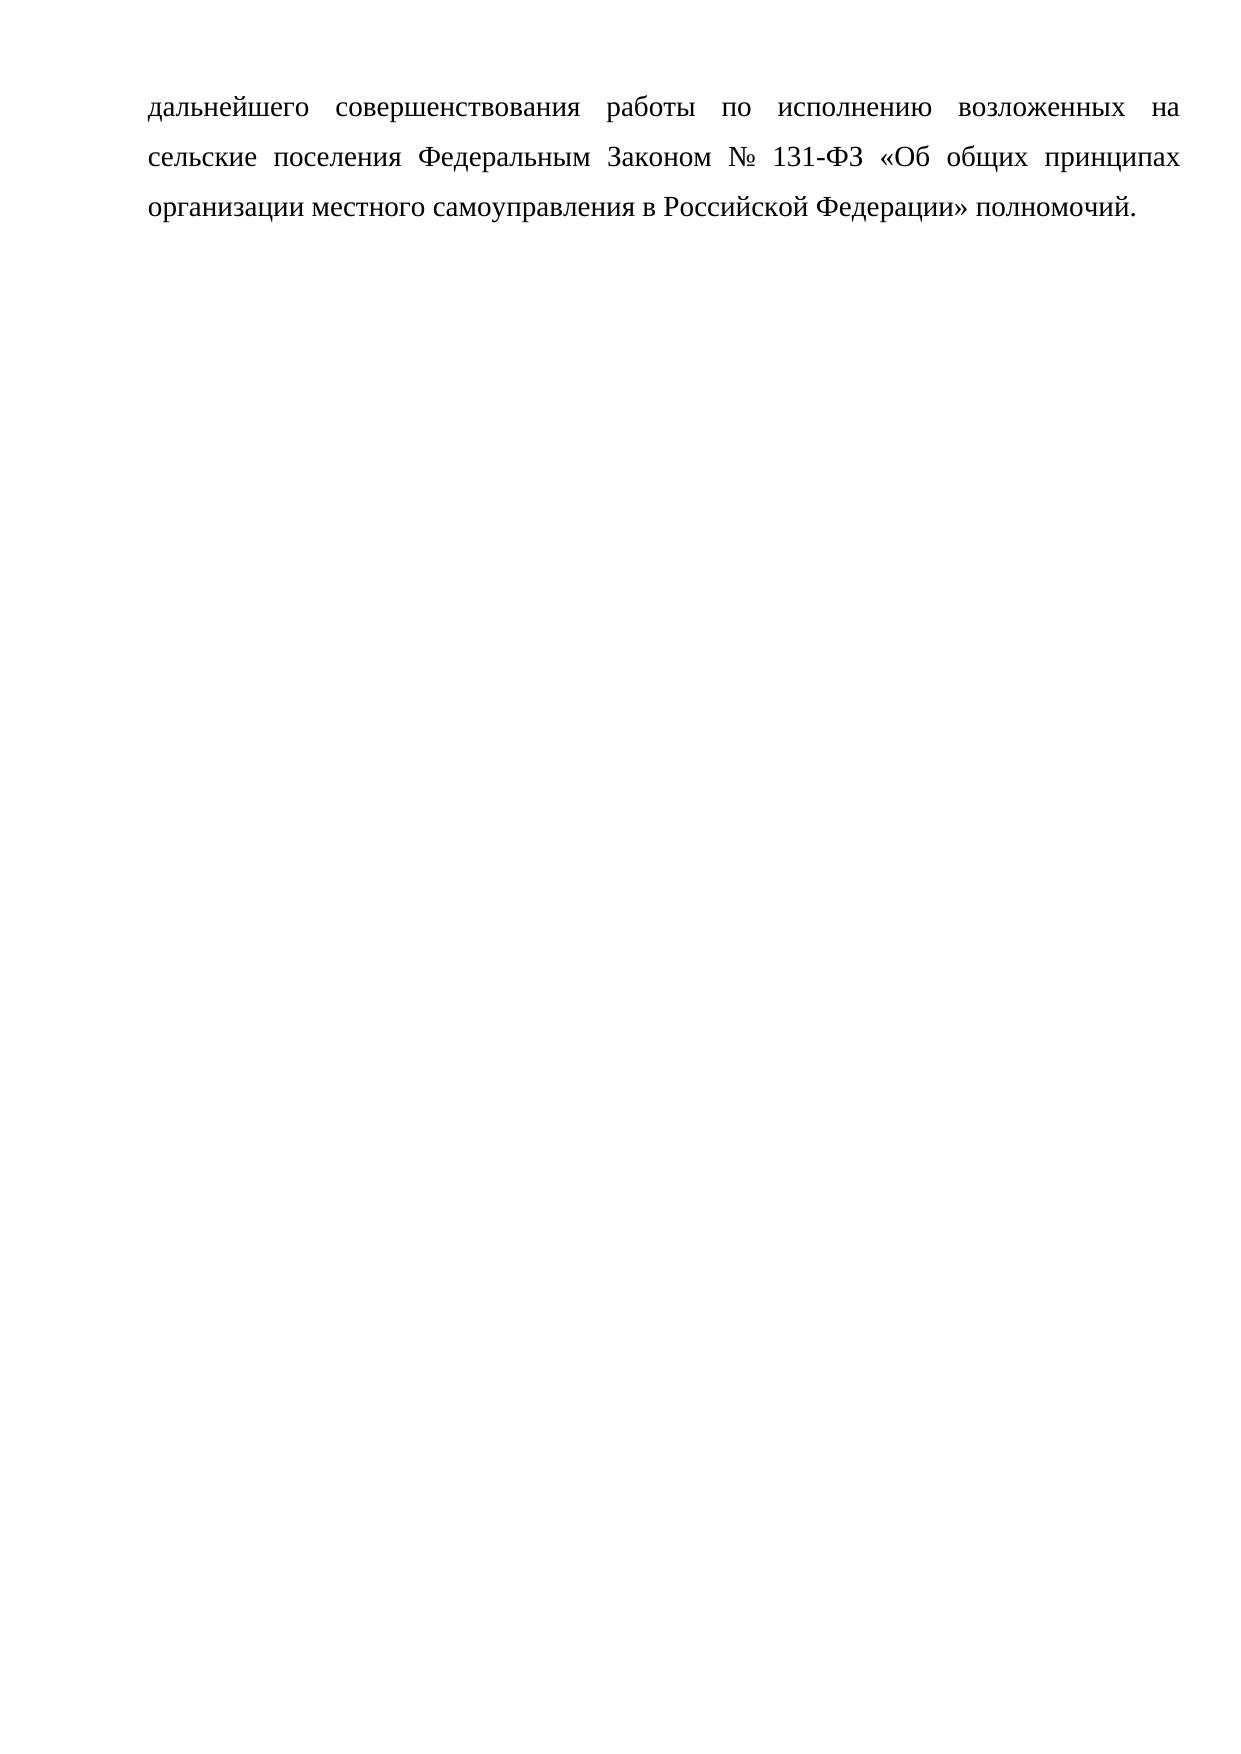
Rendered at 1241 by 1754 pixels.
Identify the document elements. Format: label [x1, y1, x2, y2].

text [148, 89, 1181, 223]
